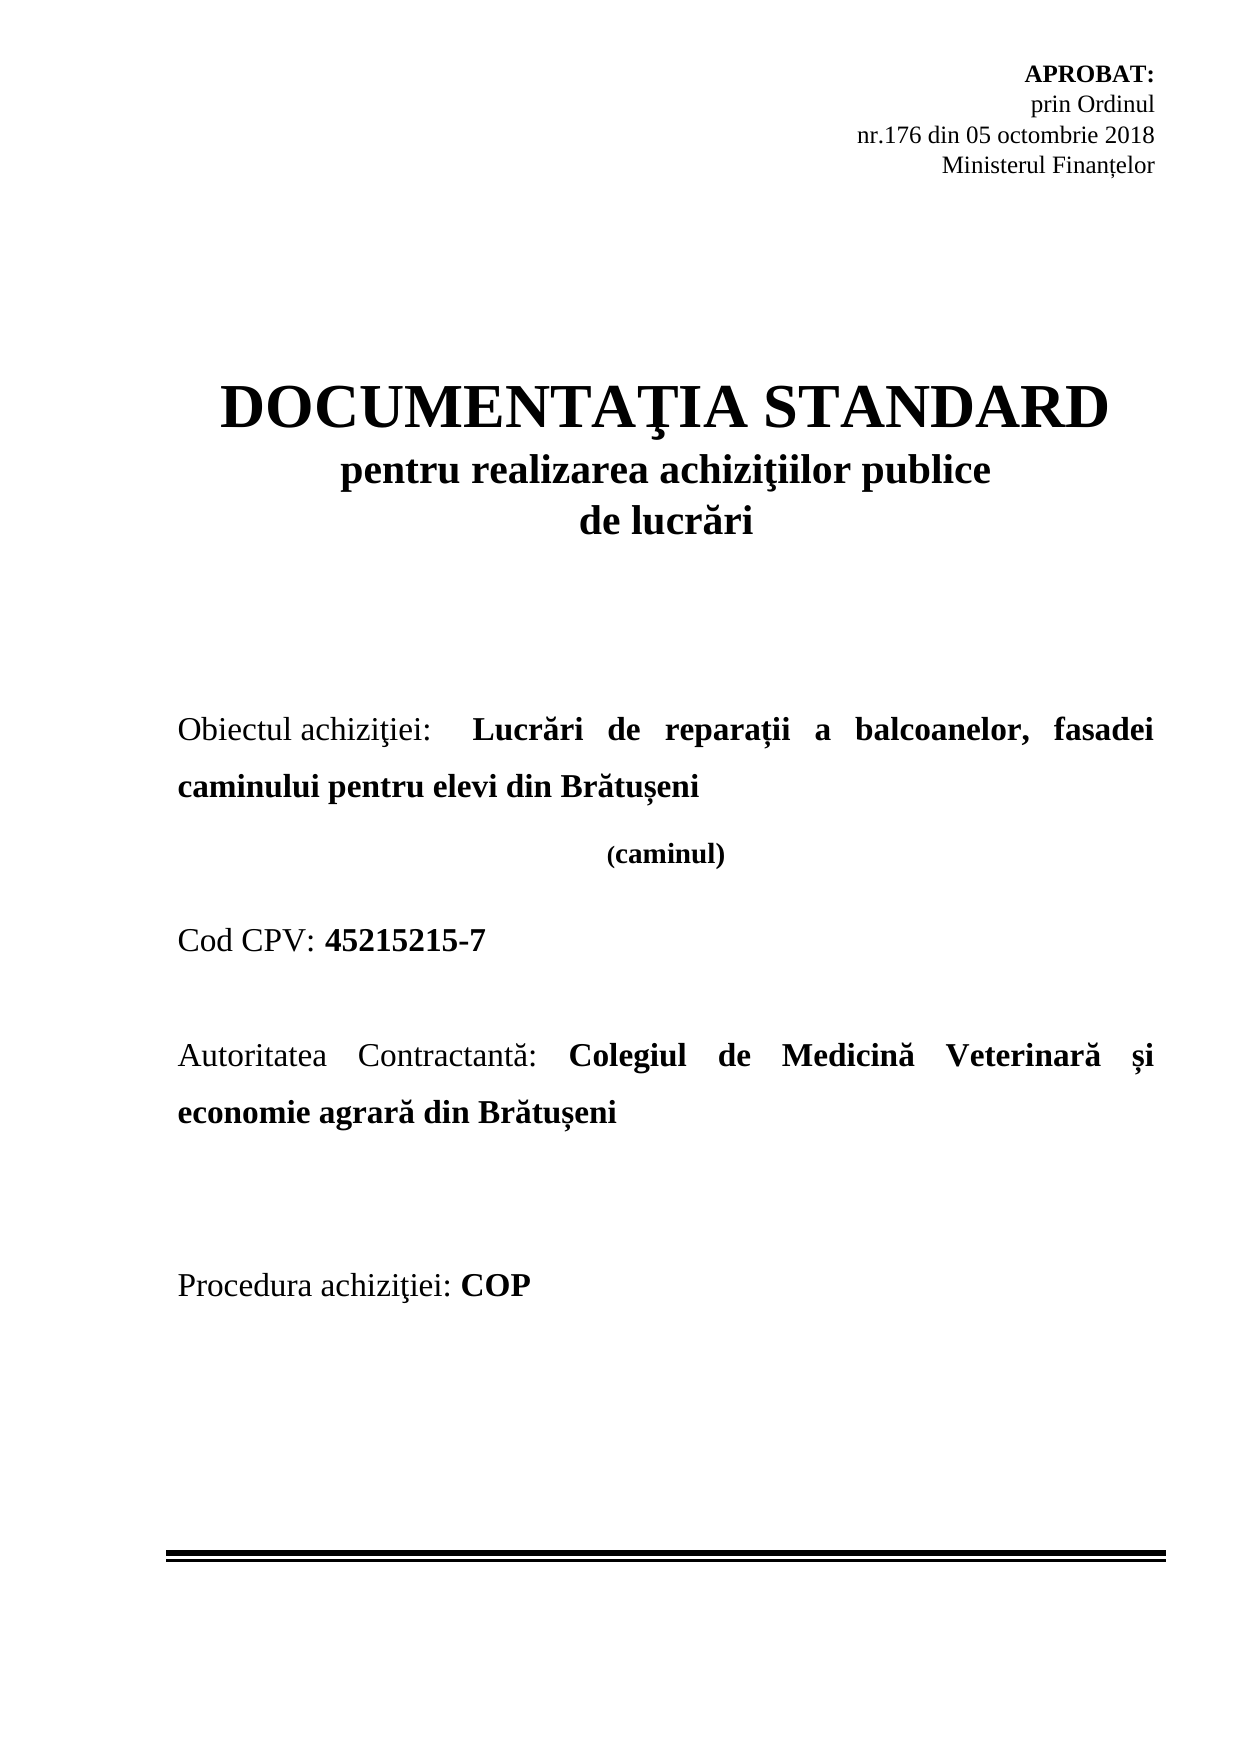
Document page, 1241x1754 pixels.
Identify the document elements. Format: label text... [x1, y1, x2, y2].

table_header APROBAT: prin Ordinul nr.176 din 05 octombrie 2018 Ministerul Finanțelor DOCUMENTAŢIA STANDARD pentru realizarea achiziţiilor publice de lucrări Obiectul achiziţiei: Lucrări de reparații a balcoanelor, fasadei caminului pentru elevi din Brătușeni (caminul) Cod CPV: 45215215-7 Autoritatea Contractantă: Colegiul de Medicină Veterinară și economie agrară din Brătușeni Procedura achiziţiei: COP [166, 59, 1166, 1550]
